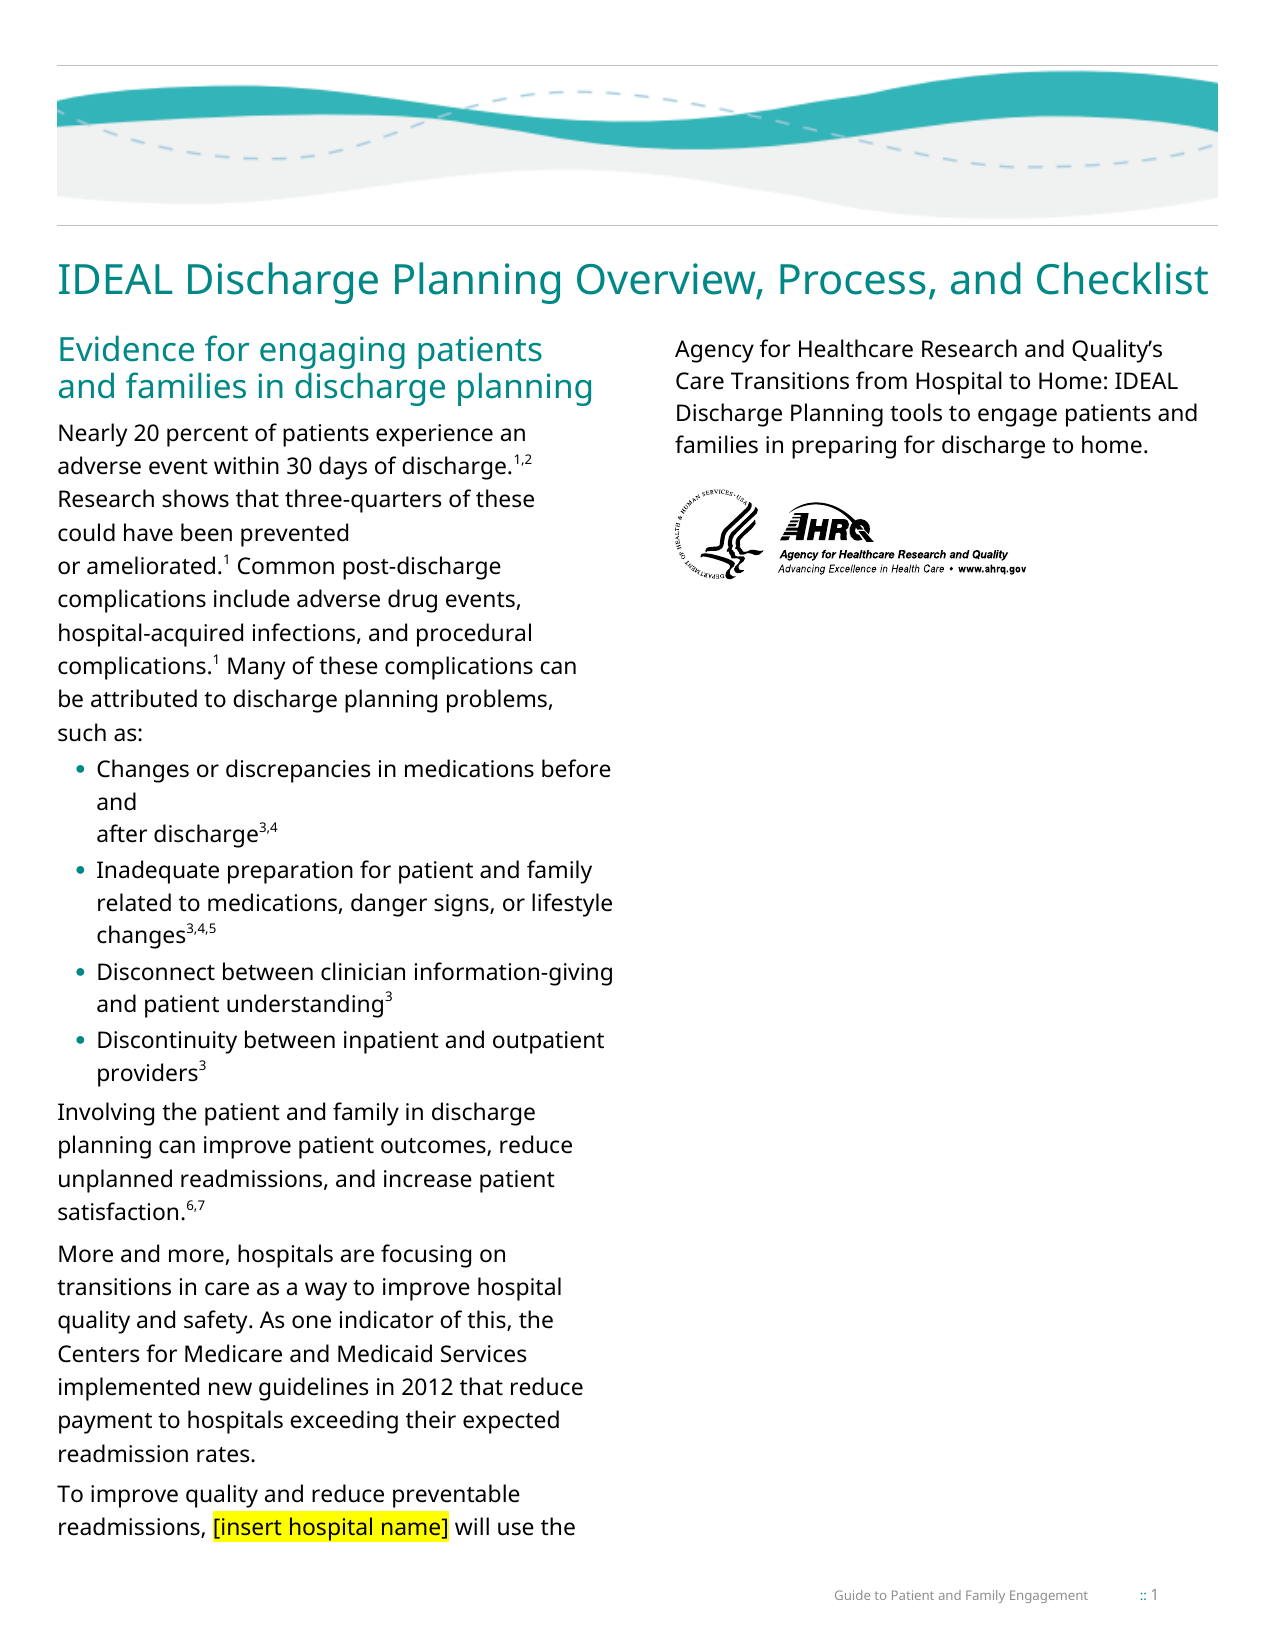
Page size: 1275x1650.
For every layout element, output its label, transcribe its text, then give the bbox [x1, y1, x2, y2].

text More and more, hospitals are focusing on transitions in care as a way to improve hospital quality and safety. As one indicator of this, the Centers for Medicare and Medicaid Services implemented new guidelines in 2012 that reduce payment to hospitals exceeding their expected readmission rates. [57, 1235, 600, 1469]
title IDEAL Discharge Planning Overview, Process, and Checklist [57, 248, 1218, 306]
text To improve quality and reduce preventable readmissions, [insert hospital name] will use the Agency for Healthcare Research and Quality’s Care Transitions from Hospital to Home: IDEAL Discharge Planning tools to engage patients and families in preparing for discharge to home. [57, 1477, 600, 1542]
list Inadequate preparation for patient and family related to medications, danger signs, or lifestyle changes3,4, [76, 853, 619, 950]
list Discontinuity between inpatient and outpatient providers3 [76, 1023, 619, 1087]
text Nearly 20 percent of patients experience an adverse event within 30 days of discharge., Research shows that three-quarters of these could have been prevented or ameliorated.1 Common post-discharge complications include adverse drug events, hospital-acquired infections, and procedural complications.1 Many of these complications can be attributed to discharge planning problems, such as: [57, 414, 600, 748]
list Disconnect between clinician information-giving and patient understanding3 [76, 954, 619, 1019]
text Involving the patient and family in discharge planning can improve patient outcomes, reduce unplanned readmissions, and increase patient satisfaction., [57, 1094, 600, 1227]
text To improve quality and reduce preventable readmissions, [insert hospital name] will use the Agency for Healthcare Research and Quality’s Care Transitions from Hospital to Home: IDEAL Discharge Planning tools to engage patients and families in preparing for discharge to home. [675, 331, 1218, 460]
list Changes or discrepancies in medications before and after discharge, [76, 752, 619, 849]
subtitle Evidence for engaging patients and families in discharge planning [57, 331, 600, 406]
